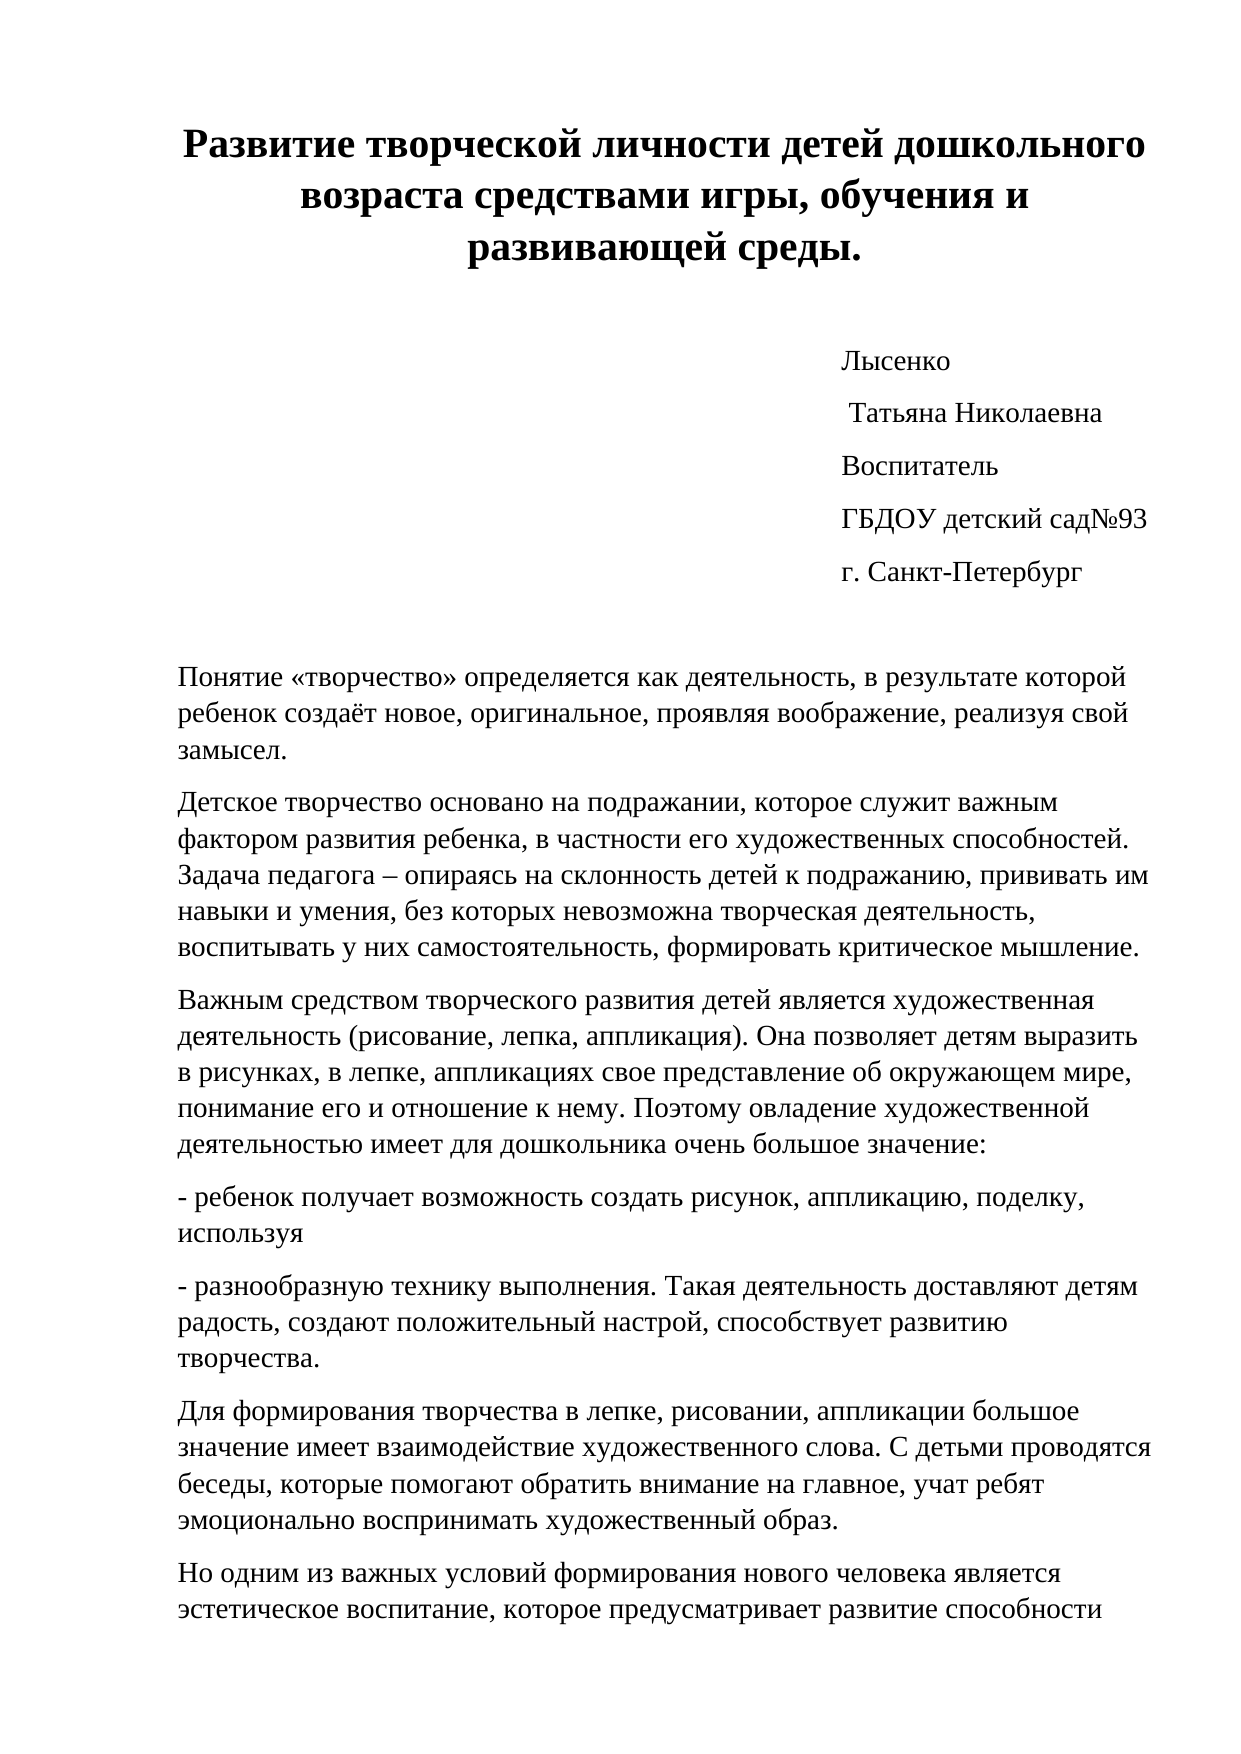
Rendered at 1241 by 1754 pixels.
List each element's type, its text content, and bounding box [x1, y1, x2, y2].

text - разнообразную технику выполнения. Такая деятельность доставляют детям радость, создают положительный настрой, способствует развитию творчества. [177, 1268, 1152, 1374]
text Важным средством творческого развития детей является художественная деятельность (рисование, лепка, аппликация). Она позволяет детям выразить в рисунках, в лепке, аппликациях свое представление об окружающем мире, понимание его и отношение к нему. Поэтому овладение художественной деятельностью имеет для дошкольника очень большое значение: [177, 982, 1152, 1160]
text Лысенко [177, 343, 1152, 376]
text ГБДОУ детский сад№93 [177, 501, 1152, 534]
text Развитие творческой личности детей дошкольного возраста средствами игры, обучения и развивающей среды. [177, 118, 1152, 269]
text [177, 1555, 1152, 1624]
text г. Санкт-Петербург [177, 554, 1152, 587]
text - ребенок получает возможность создать рисунок, аппликацию, поделку, используя [177, 1179, 1152, 1249]
text Для формирования творчества в лепке, рисовании, аппликации большое значение имеет взаимодействие художественного слова. С детьми проводятся беседы, которые помогают обратить внимание на главное, учат ребят эмоционально воспринимать художественный образ. [177, 1393, 1152, 1535]
text Детское творчество основано на подражании, которое служит важным фактором развития ребенка, в частности его художественных способностей. Задача педагога – опираясь на склонность детей к подражанию, прививать им навыки и умения, без которых невозможна творческая деятельность, воспитывать у них самостоятельность, формировать критическое мышление. [177, 784, 1152, 963]
text Татьяна Николаевна [767, 395, 1152, 429]
text Понятие «творчество» определяется как деятельность, в результате которой ребенок создаёт новое, оригинальное, проявляя воображение, реализуя свой замысел. [177, 659, 1152, 765]
text Воспитатель [177, 448, 1152, 482]
